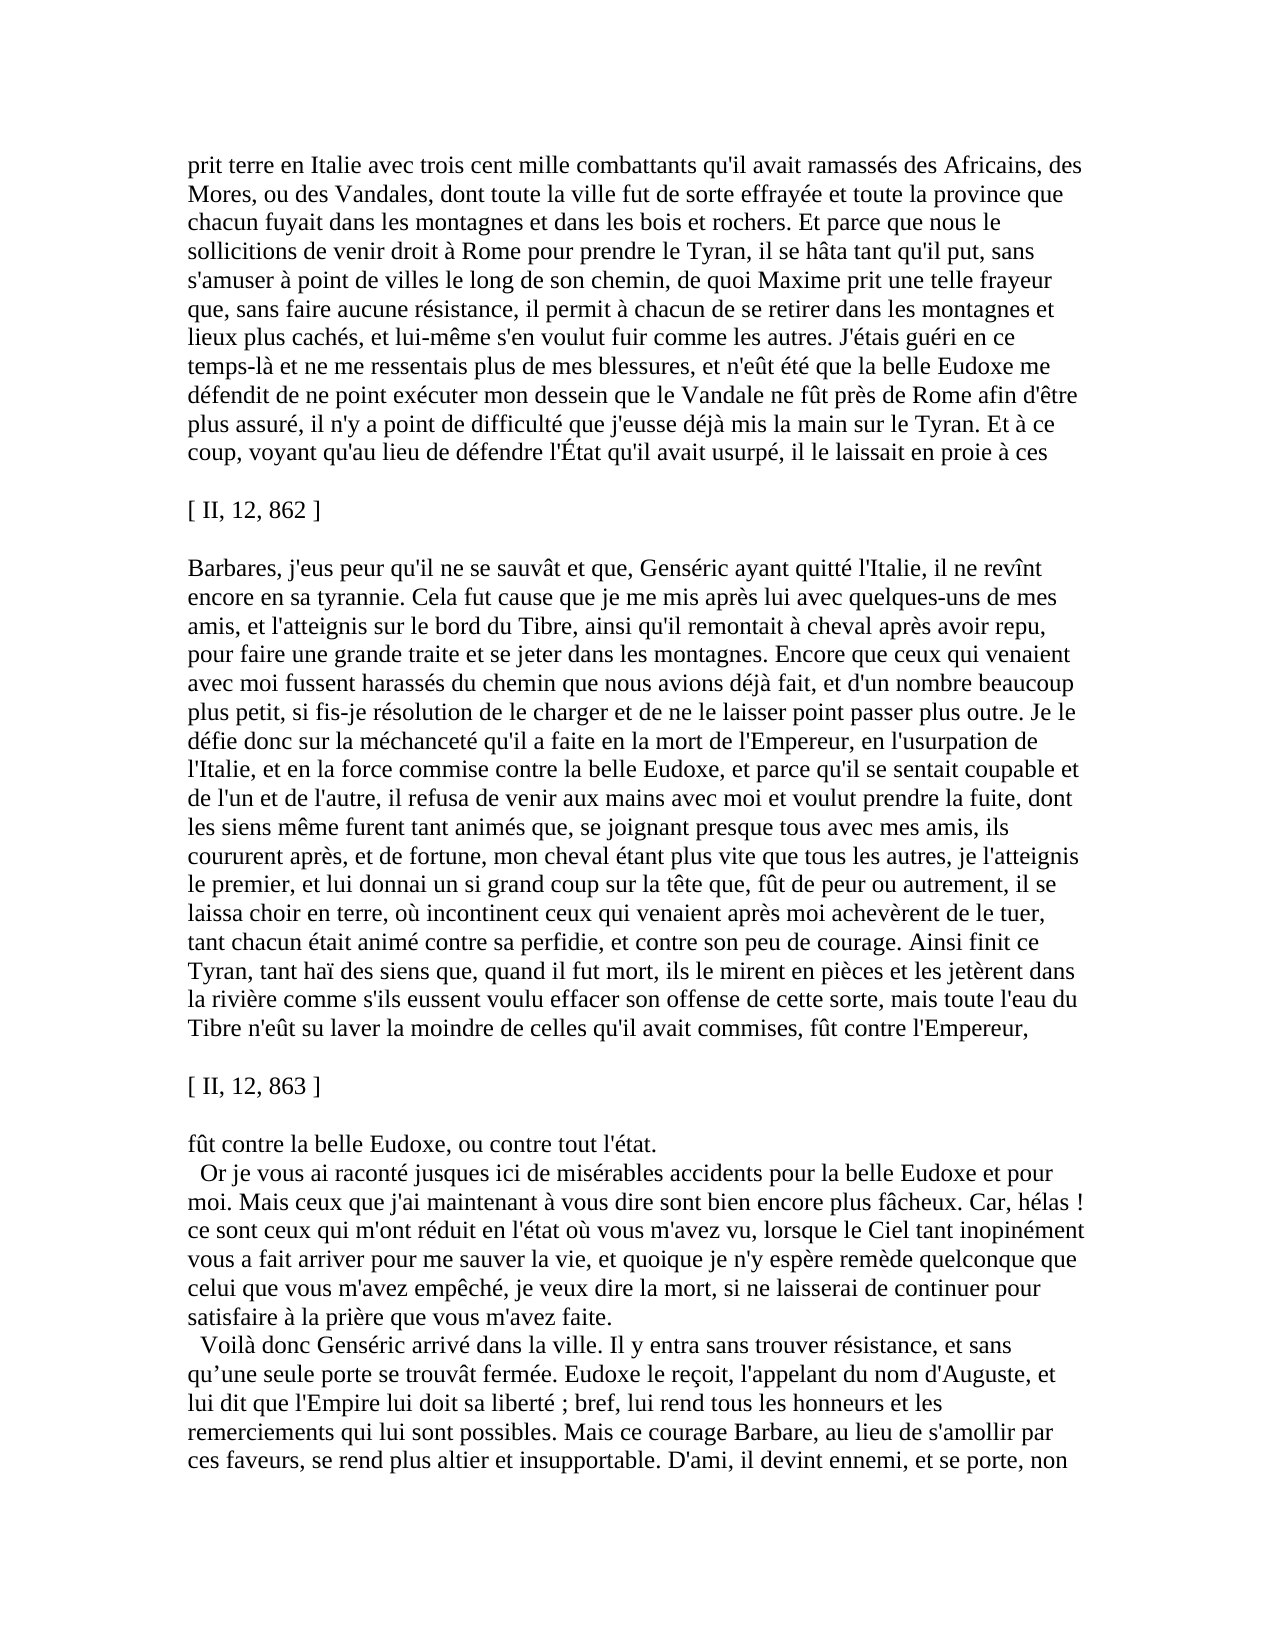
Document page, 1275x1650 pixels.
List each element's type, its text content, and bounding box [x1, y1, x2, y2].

text [ II, 12, 862 ] [187, 495, 1087, 524]
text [187, 1129, 1087, 1474]
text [187, 150, 1087, 466]
text [ II, 12, 863 ] [187, 1071, 1087, 1100]
text Barbares, j'eus peur qu'il ne se sauvât et que, Genséric ayant quitté l'Italie, il ne revînt encore en sa tyrannie. Cela fut cause que je me mis après lui avec quelques-uns de mes amis, et l'atteignis sur le bord du Tibre, ainsi qu'il remontait à cheval après avoir repu, pour faire une grande traite et se jeter dans les montagnes. Encore que ceux qui venaient avec moi fussent harassés du chemin que nous avions déjà fait, et d'un nombre beaucoup plus petit, si fis-je résolution de le charger et de ne le laisser point passer plus outre. Je le défie donc sur la méchanceté qu'il a faite en la mort de l'Empereur, en l'usurpation de l'Italie, et en la force commise contre la belle Eudoxe, et parce qu'il se sentait coupable et de l'un et de l'autre, il refusa de venir aux mains avec moi et voulut prendre la fuite, dont les siens même furent tant animés que, se joignant presque tous avec mes amis, ils coururent après, et de fortune, mon cheval étant plus vite que tous les autres, je l'atteignis le premier, et lui donnai un si grand coup sur la tête que, fût de peur ou autrement, il se laissa choir en terre, où incontinent ceux qui venaient après moi achevèrent de le tuer, tant chacun était animé contre sa perfidie, et contre son peu de courage. Ainsi finit ce Tyran, tant haï des siens que, quand il fut mort, ils le mirent en pièces et les jetèrent dans la rivière comme s'ils eussent voulu effacer son offense de cette sorte, mais toute l'eau du Tibre n'eût su laver la moindre de celles qu'il avait commises, fût contre l'Empereur, [187, 553, 1087, 1042]
